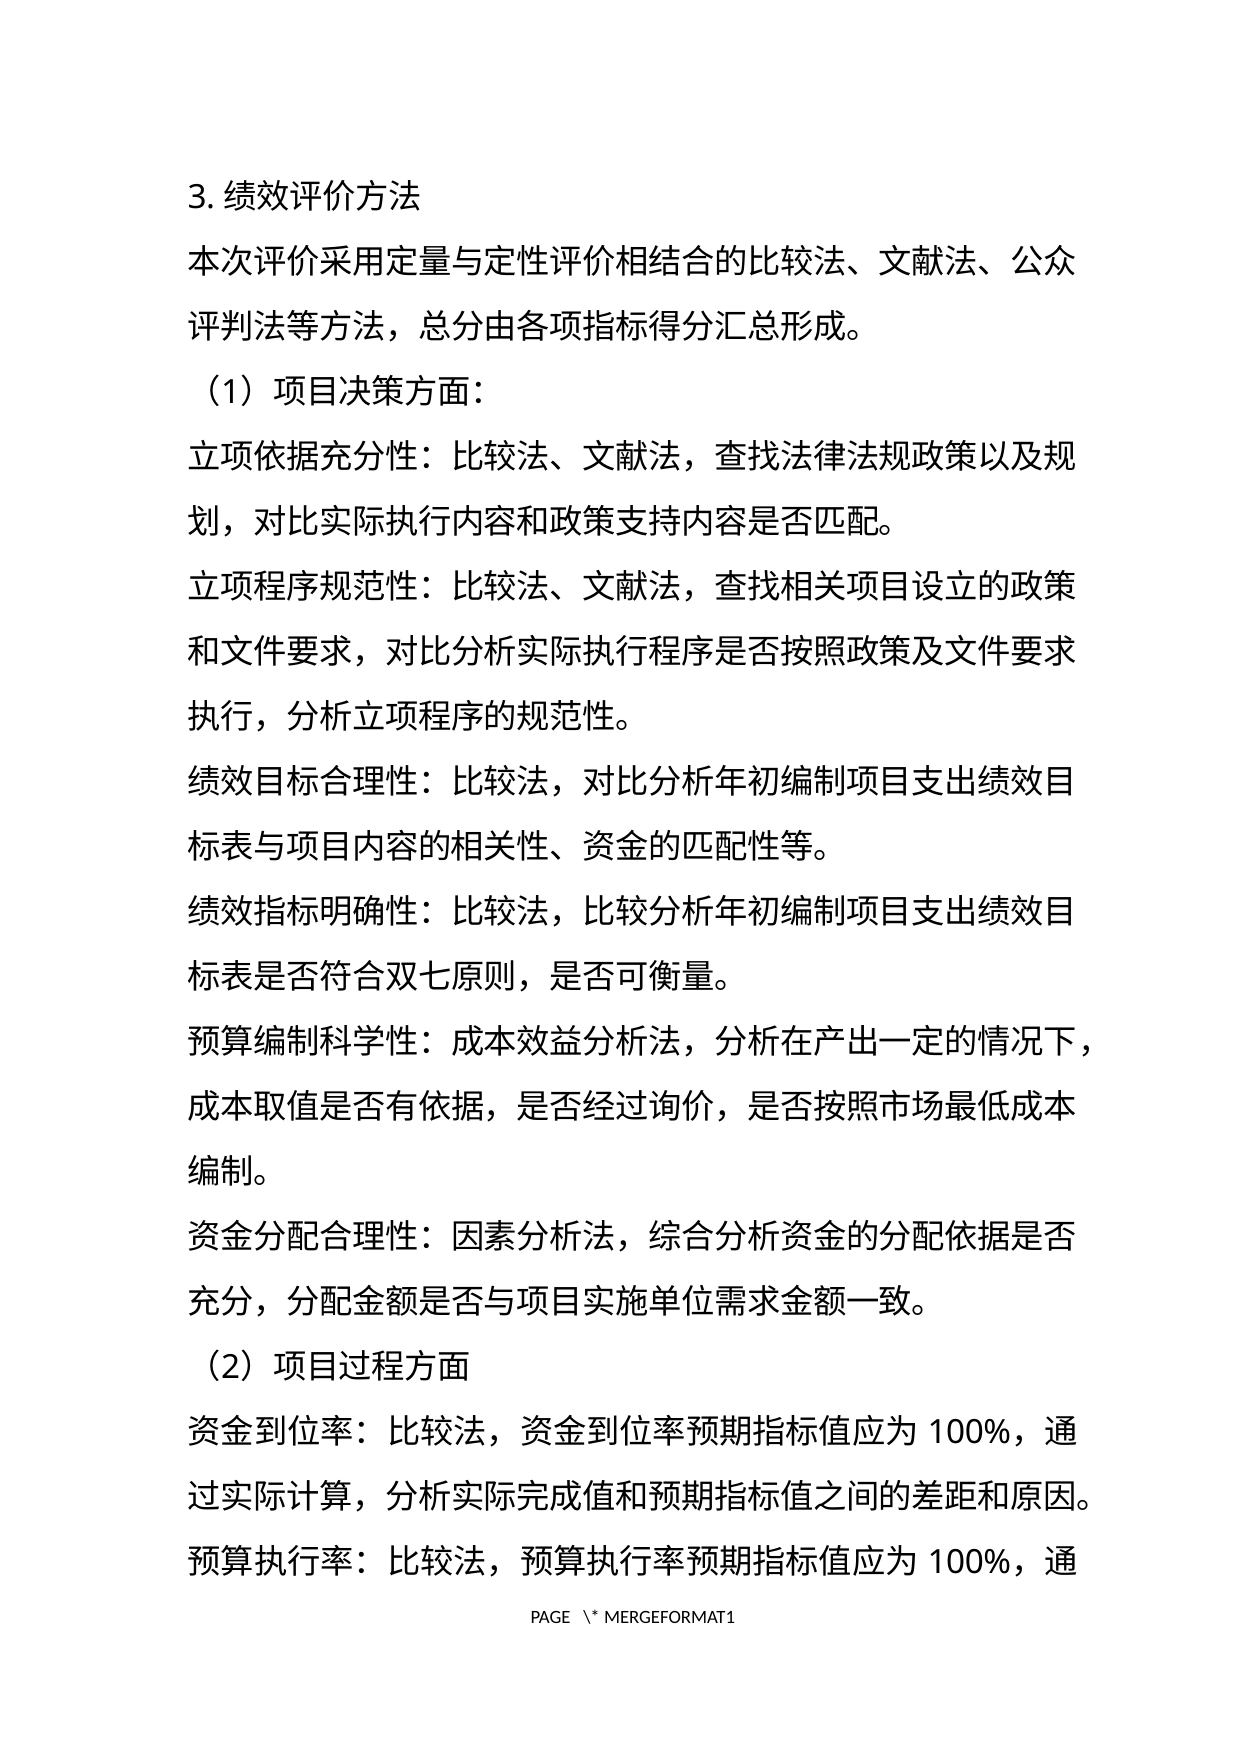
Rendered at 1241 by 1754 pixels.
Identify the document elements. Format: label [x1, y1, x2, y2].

text [187, 162, 1078, 1592]
